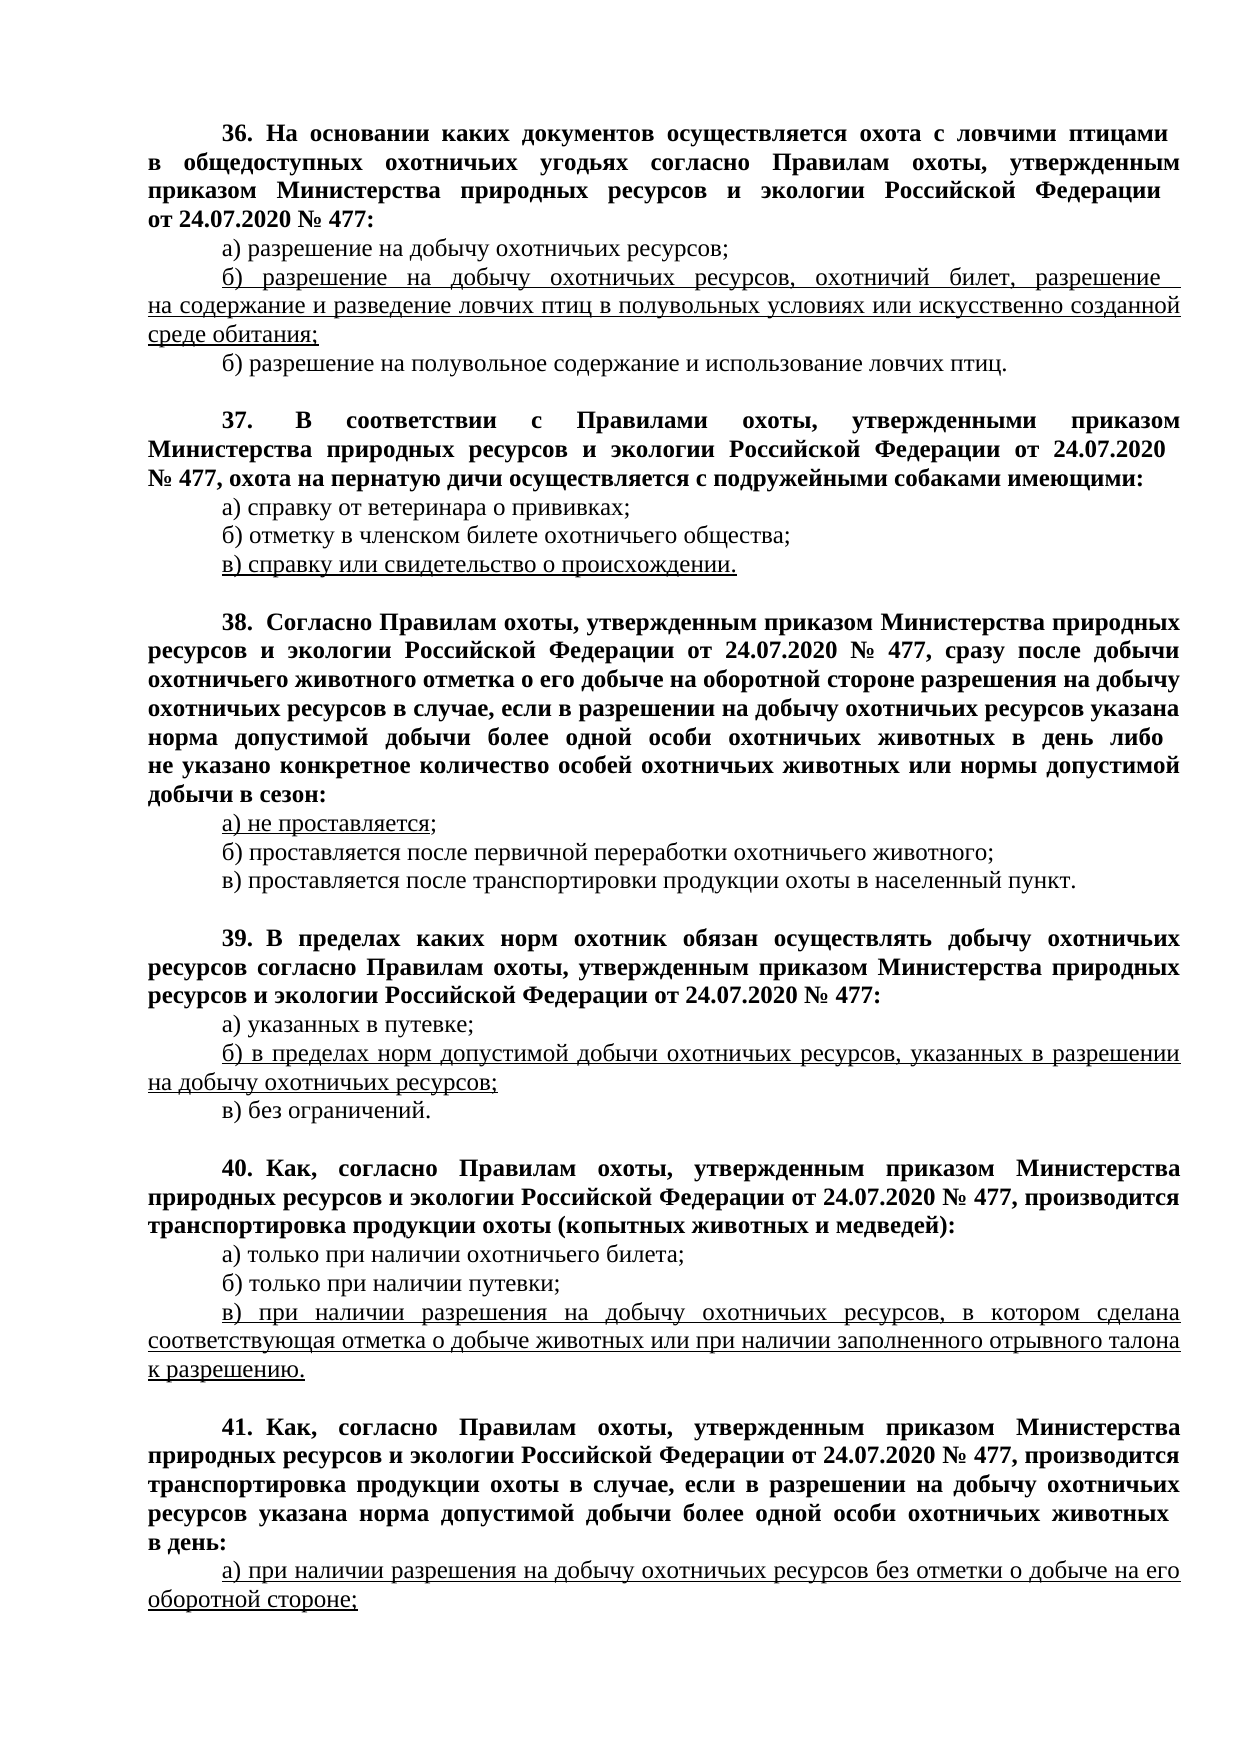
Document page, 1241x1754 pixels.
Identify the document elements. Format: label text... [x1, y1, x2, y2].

list В соответствии с Правилами охоты, утвержденными приказом Министерства природных ресурсов и экологии Российской Федерации от 24.07.2020 № 477, охота на пернатую дичи осуществляется с подружейными собаками имеющими: [148, 406, 1181, 492]
list в) проставляется после транспортировки продукции охоты в населенный пункт. [148, 866, 1181, 894]
list в) без ограничений. [148, 1096, 1181, 1124]
list Согласно Правилам охоты, утвержденным приказом Министерства природных ресурсов и экологии Российской Федерации от 24.07.2020 № 477, сразу после добычи охотничьего животного отметка о его добыче на оборотной стороне разрешения на добычу охотничьих ресурсов в случае, если в разрешении на добычу охотничьих ресурсов указана норма допустимой добычи более одной особи охотничьих животных в день либо не указано конкретное количество особей охотничьих животных или нормы допустимой добычи в сезон: [148, 607, 1181, 808]
list б) только при наличии путевки; [148, 1268, 1181, 1297]
list Как, согласно Правилам охоты, утвержденным приказом Министерства природных ресурсов и экологии Российской Федерации от 24.07.2020 № 477, производится транспортировка продукции охоты (копытных животных и медведей): [148, 1153, 1181, 1239]
list в) справку или свидетельство о происхождении. [148, 549, 1181, 578]
list а) разрешение на добычу охотничьих ресурсов; [148, 233, 1181, 262]
list В пределах каких норм охотник обязан осуществлять добычу охотничьих ресурсов согласно Правилам охоты, утвержденным приказом Министерства природных ресурсов и экологии Российской Федерации от 24.07.2020 № 477: [148, 923, 1181, 1009]
list а) указанных в путевке; [148, 1009, 1181, 1038]
list б) в пределах норм допустимой добычи охотничьих ресурсов, указанных в разрешении на добычу охотничьих ресурсов; [148, 1038, 1181, 1096]
list б) отметку в членском билете охотничьего общества; [148, 521, 1181, 549]
list а) только при наличии охотничьего билета; [148, 1239, 1181, 1268]
list а) справку от ветеринара о прививках; [148, 492, 1181, 521]
list б) проставляется после первичной переработки охотничьего животного; [148, 837, 1181, 866]
list а) не проставляется; [148, 808, 1181, 837]
list Как, согласно Правилам охоты, утвержденным приказом Министерства природных ресурсов и экологии Российской Федерации от 24.07.2020 № 477, производится транспортировка продукции охоты в случае, если в разрешении на добычу охотничьих ресурсов указана норма допустимой добычи более одной особи охотничьих животных в день: [148, 1412, 1181, 1556]
list б) разрешение на добычу охотничьих ресурсов, охотничий билет, разрешение на содержание и разведение ловчих птиц в полувольных условиях или искусственно созданной среде обитания; [148, 317, 1181, 348]
list б) разрешение на добычу охотничьих ресурсов, охотничий билет, разрешение на содержание и разведение ловчих птиц в полувольных условиях или искусственно созданной среде обитания; [148, 262, 1181, 316]
list а) при наличии разрешения на добычу охотничьих ресурсов без отметки о добыче на его оборотной стороне; [148, 1556, 1181, 1613]
list На основании каких документов осуществляется охота с ловчими птицами в общедоступных охотничьих угодьях согласно Правилам охоты, утвержденным приказом Министерства природных ресурсов и экологии Российской Федерации от 24.07.2020 № 477: [148, 118, 1181, 233]
list в) при наличии разрешения на добычу охотничьих ресурсов, в котором сделана соответствующая отметка о добыче животных или при наличии заполненного отрывного талона к разрешению. [148, 1352, 1181, 1383]
list б) разрешение на полувольное содержание и использование ловчих птиц. [148, 348, 1181, 377]
list в) при наличии разрешения на добычу охотничьих ресурсов, в котором сделана соответствующая отметка о добыче животных или при наличии заполненного отрывного талона к разрешению. [148, 1297, 1181, 1351]
